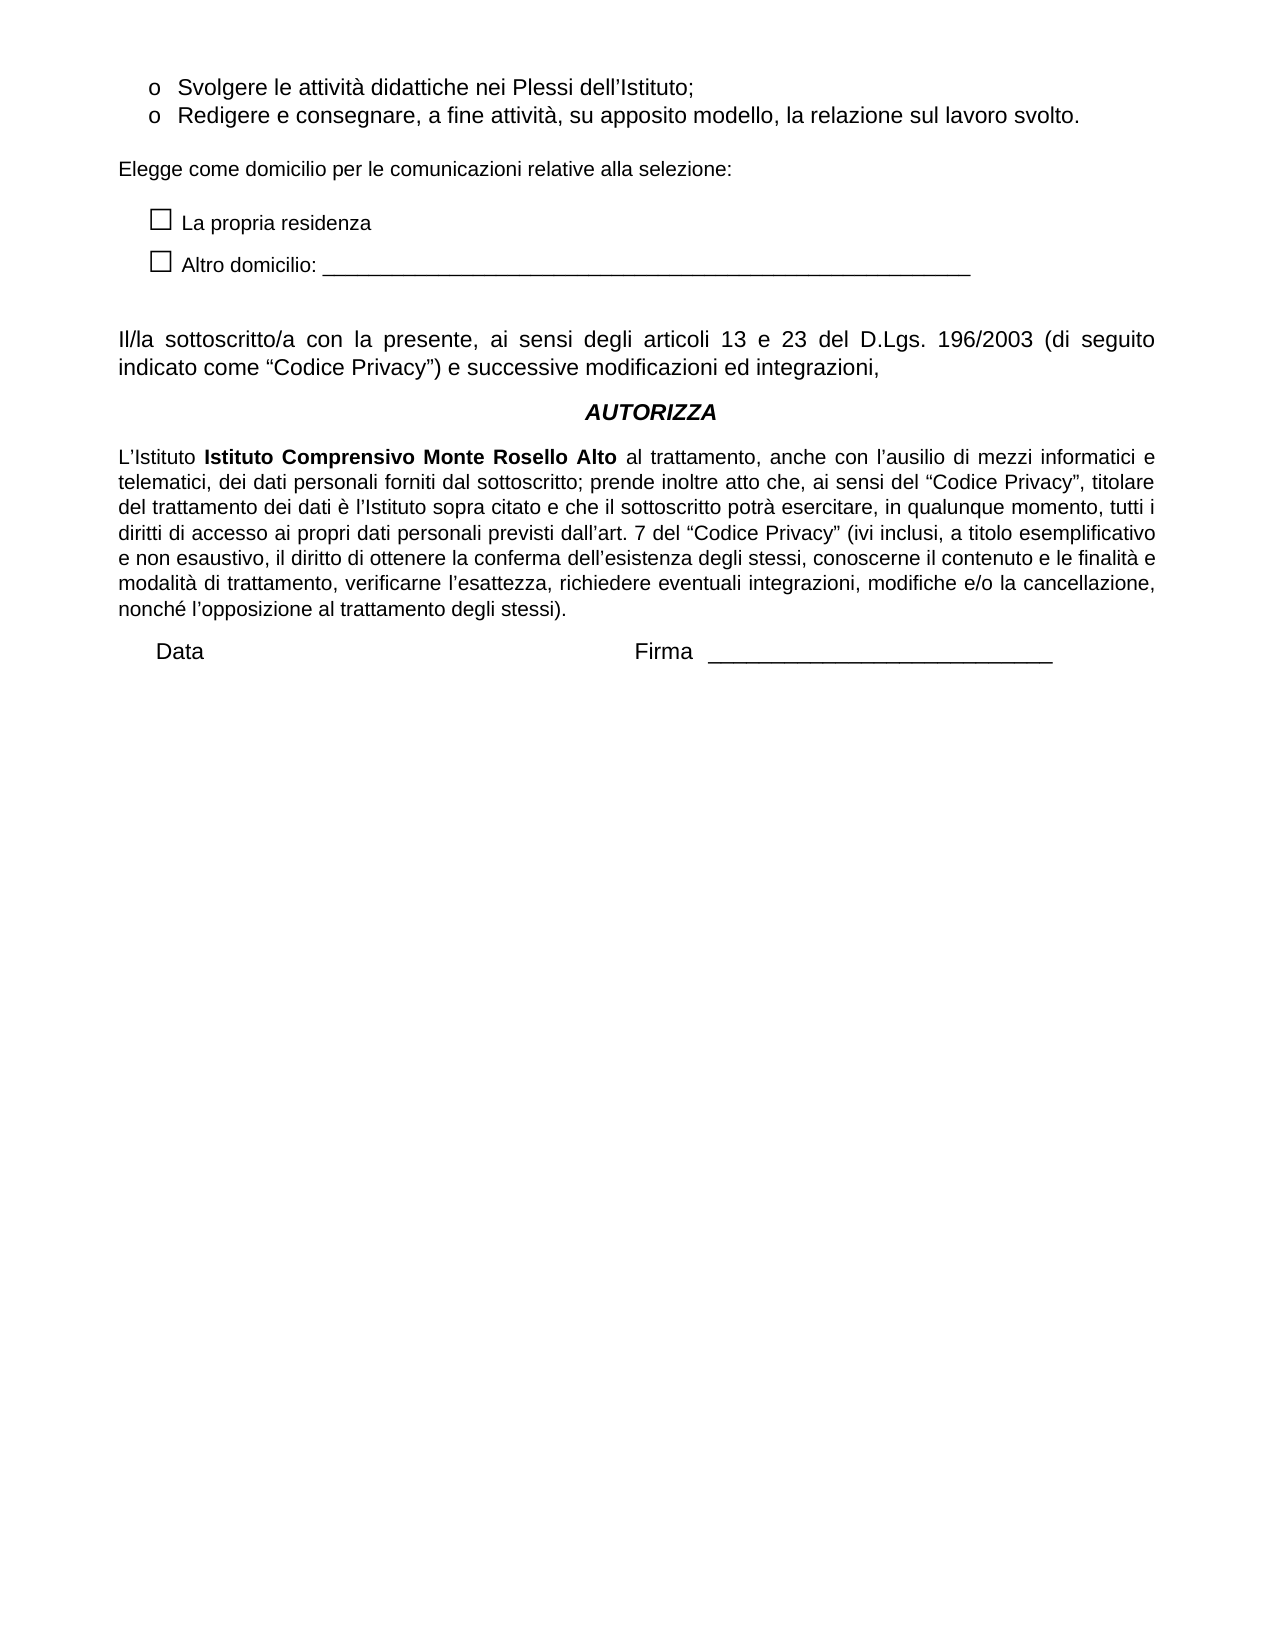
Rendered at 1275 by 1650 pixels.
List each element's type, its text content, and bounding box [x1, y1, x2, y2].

text Data Firma ___________________________ [156, 638, 1157, 665]
list ☐ Altro domicilio: ________________________________________________________ [148, 241, 1157, 281]
list L’Istituto Istituto Comprensivo Monte Rosello Alto al trattamento, anche con l’ausilio di mezzi informatici e telematici, dei dati personali forniti dal sottoscritto; prende inoltre atto che, ai sensi del “Codice Privacy”, titolare del trattamento dei dati è l’Istituto sopra citato e che il sottoscritto potrà esercitare, in qualunque momento, tutti i diritti di accesso ai propri dati personali previsti dall’art. 7 del “Codice Privacy” (ivi inclusi, a titolo esemplificativo e non esaustivo, il diritto di ottenere la conferma dell’esistenza degli stessi, conoscerne il contenuto e le finalità e modalità di trattamento, verificarne l’esattezza, richiedere eventuali integrazioni, modifiche e/o la cancellazione, nonché l’opposizione al trattamento degli stessi). [118, 444, 1157, 620]
text AUTORIZZA [148, 399, 1157, 426]
list Elegge come domicilio per le comunicazioni relative alla selezione: [118, 157, 1157, 181]
list ☐ La propria residenza [148, 199, 1157, 238]
list Svolgere le attività didattiche nei Plessi dell’Istituto; [148, 74, 1157, 102]
text Il/la sottoscritto/a con la presente, ai sensi degli articoli 13 e 23 del D.Lgs. 196/2003 (di seguito indicato come “Codice Privacy”) e successive modificazioni ed integrazioni, [118, 326, 1157, 381]
list Redigere e consegnare, a fine attività, su apposito modello, la relazione sul lavoro svolto. [148, 102, 1157, 131]
